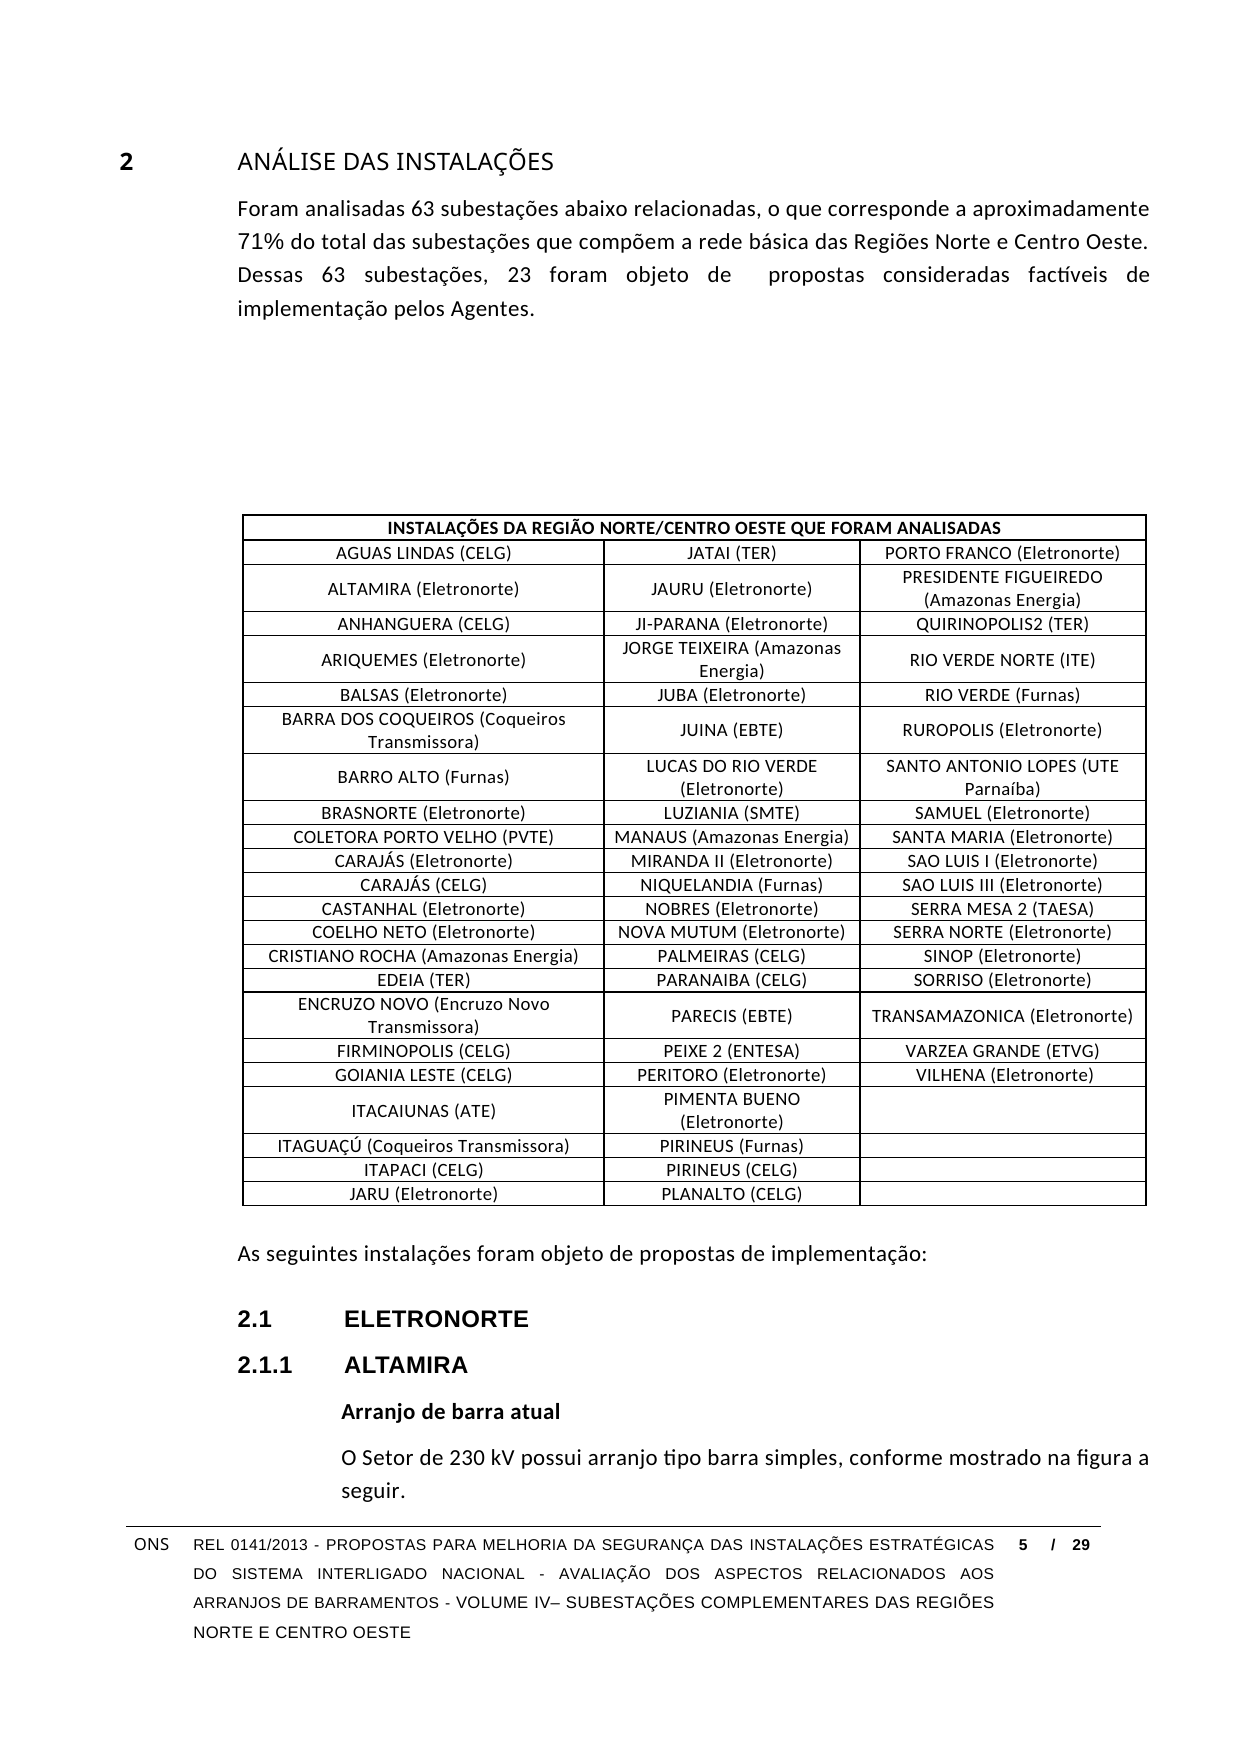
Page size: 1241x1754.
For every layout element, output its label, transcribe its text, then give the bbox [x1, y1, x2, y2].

table_cell PORTO FRANCO (Eletronorte) [861, 541, 1145, 564]
subtitle ALTAMIRA [237, 1347, 1152, 1380]
table_cell SINOP (Eletronorte) [861, 945, 1145, 967]
table_cell SAO LUIS I (Eletronorte) [861, 849, 1145, 872]
subtitle ANÁLISE DAS INSTALAÇÕES [119, 143, 1152, 177]
table_cell PRESIDENTE FIGUEIREDO (Amazonas Energia) [861, 565, 1145, 611]
table_cell PARANAIBA (CELG) [605, 969, 859, 991]
table_cell EDEIA (TER) [244, 969, 603, 991]
table_cell JUINA (EBTE) [605, 707, 859, 753]
table_cell JARU (Eletronorte) [244, 1182, 603, 1205]
text Arranjo de barra atual [341, 1392, 1152, 1426]
text As seguintes instalações foram objeto de propostas de implementação: [237, 1239, 1152, 1267]
table_cell CRISTIANO ROCHA (Amazonas Energia) [244, 945, 603, 967]
table_cell PIRINEUS (CELG) [605, 1158, 859, 1181]
table_cell MANAUS (Amazonas Energia) [605, 825, 859, 848]
table_cell LUCAS DO RIO VERDE (Eletronorte) [605, 754, 859, 800]
table_cell ENCRUZO NOVO (Encruzo Novo Transmissora) [244, 993, 603, 1038]
table_cell SAMUEL (Eletronorte) [861, 801, 1145, 824]
table_cell RUROPOLIS (Eletronorte) [861, 707, 1145, 753]
table_cell SORRISO (Eletronorte) [861, 969, 1145, 991]
subtitle ELETRONORTE [237, 1301, 1152, 1334]
table_cell [861, 1087, 1145, 1133]
table_cell GOIANIA LESTE (CELG) [244, 1063, 603, 1086]
table_cell NOBRES (Eletronorte) [605, 897, 859, 919]
table_cell VARZEA GRANDE (ETVG) [861, 1039, 1145, 1062]
table_cell SERRA MESA 2 (TAESA) [861, 897, 1145, 919]
table_cell ALTAMIRA (Eletronorte) [244, 565, 603, 611]
table_cell BARRA DOS COQUEIROS (Coqueiros Transmissora) [244, 707, 603, 753]
text Foram analisadas 63 subestações abaixo relacionadas, o que corresponde a aproximadamente 71% do total das subestações que compõem a rede básica das Regiões Norte e Centro Oeste. Dessas 63 subestações, 23 foram objeto de propostas consideradas factíveis de implementação pelos Agentes. [237, 189, 1152, 323]
table_cell VILHENA (Eletronorte) [861, 1063, 1145, 1086]
table_cell JATAI (TER) [605, 541, 859, 564]
table_cell PERITORO (Eletronorte) [605, 1063, 859, 1086]
table_cell FIRMINOPOLIS (CELG) [244, 1039, 603, 1062]
table_cell RIO VERDE (Furnas) [861, 683, 1145, 706]
table_cell QUIRINOPOLIS2 (TER) [861, 612, 1145, 635]
table_cell LUZIANIA (SMTE) [605, 801, 859, 824]
table_cell JAURU (Eletronorte) [605, 565, 859, 611]
table_cell COLETORA PORTO VELHO (PVTE) [244, 825, 603, 848]
table_cell JI-PARANA (Eletronorte) [605, 612, 859, 635]
text O Setor de 230 kV possui arranjo tipo barra simples, conforme mostrado na figura a seguir. [341, 1438, 1152, 1505]
table_cell MIRANDA II (Eletronorte) [605, 849, 859, 872]
table_cell AGUAS LINDAS (CELG) [244, 541, 603, 564]
table_cell SANTO ANTONIO LOPES (UTE Parnaíba) [861, 754, 1145, 800]
table_cell BALSAS (Eletronorte) [244, 683, 603, 706]
table_cell PLANALTO (CELG) [605, 1182, 859, 1205]
table_header INSTALAÇÕES DA REGIÃO NORTE/CENTRO OESTE QUE FORAM ANALISADAS [244, 516, 1145, 539]
table_cell BRASNORTE (Eletronorte) [244, 801, 603, 824]
table_cell CARAJÁS (Eletronorte) [244, 849, 603, 872]
table_cell ITAPACI (CELG) [244, 1158, 603, 1181]
table_cell CARAJÁS (CELG) [244, 873, 603, 896]
table_cell PARECIS (EBTE) [605, 993, 859, 1038]
table_cell ITAGUAÇÚ (Coqueiros Transmissora) [244, 1134, 603, 1157]
table_cell ANHANGUERA (CELG) [244, 612, 603, 635]
table_cell PIRINEUS (Furnas) [605, 1134, 859, 1157]
table_cell [861, 1182, 1145, 1205]
table_cell [861, 1134, 1145, 1157]
table_cell [861, 1158, 1145, 1181]
table_cell NIQUELANDIA (Furnas) [605, 873, 859, 896]
table_cell ARIQUEMES (Eletronorte) [244, 636, 603, 682]
table_cell NOVA MUTUM (Eletronorte) [605, 921, 859, 943]
table_cell JUBA (Eletronorte) [605, 683, 859, 706]
table_cell PEIXE 2 (ENTESA) [605, 1039, 859, 1062]
table_cell SANTA MARIA (Eletronorte) [861, 825, 1145, 848]
table_cell BARRO ALTO (Furnas) [244, 754, 603, 800]
table_cell PIMENTA BUENO (Eletronorte) [605, 1087, 859, 1133]
table_cell RIO VERDE NORTE (ITE) [861, 636, 1145, 682]
table_cell ITACAIUNAS (ATE) [244, 1087, 603, 1133]
table_cell SERRA NORTE (Eletronorte) [861, 921, 1145, 943]
table_cell COELHO NETO (Eletronorte) [244, 921, 603, 943]
table_cell TRANSAMAZONICA (Eletronorte) [861, 993, 1145, 1038]
table_cell JORGE TEIXEIRA (Amazonas Energia) [605, 636, 859, 682]
table_cell SAO LUIS III (Eletronorte) [861, 873, 1145, 896]
table_cell CASTANHAL (Eletronorte) [244, 897, 603, 919]
table_cell PALMEIRAS (CELG) [605, 945, 859, 967]
